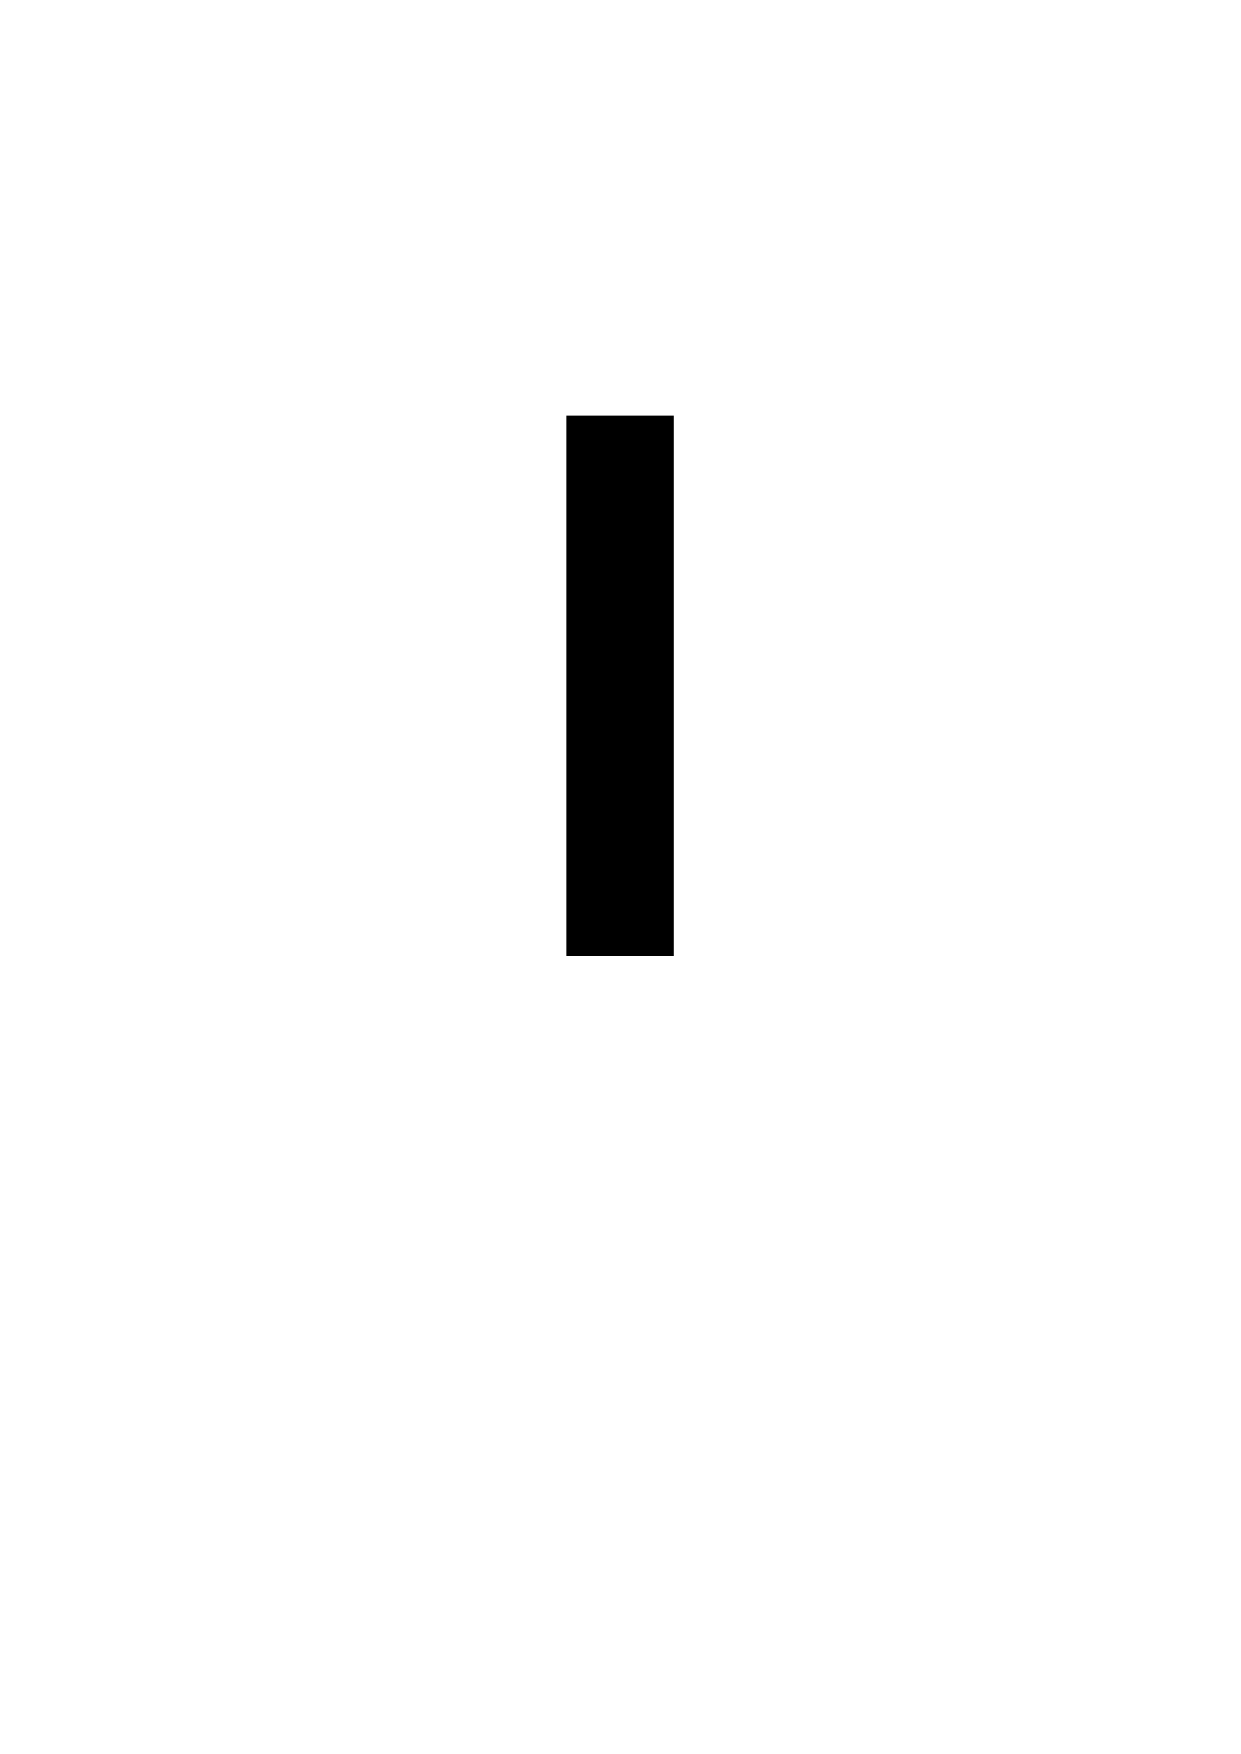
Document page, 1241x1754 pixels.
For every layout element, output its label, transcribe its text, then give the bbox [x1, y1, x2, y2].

text I [148, 148, 1093, 1165]
